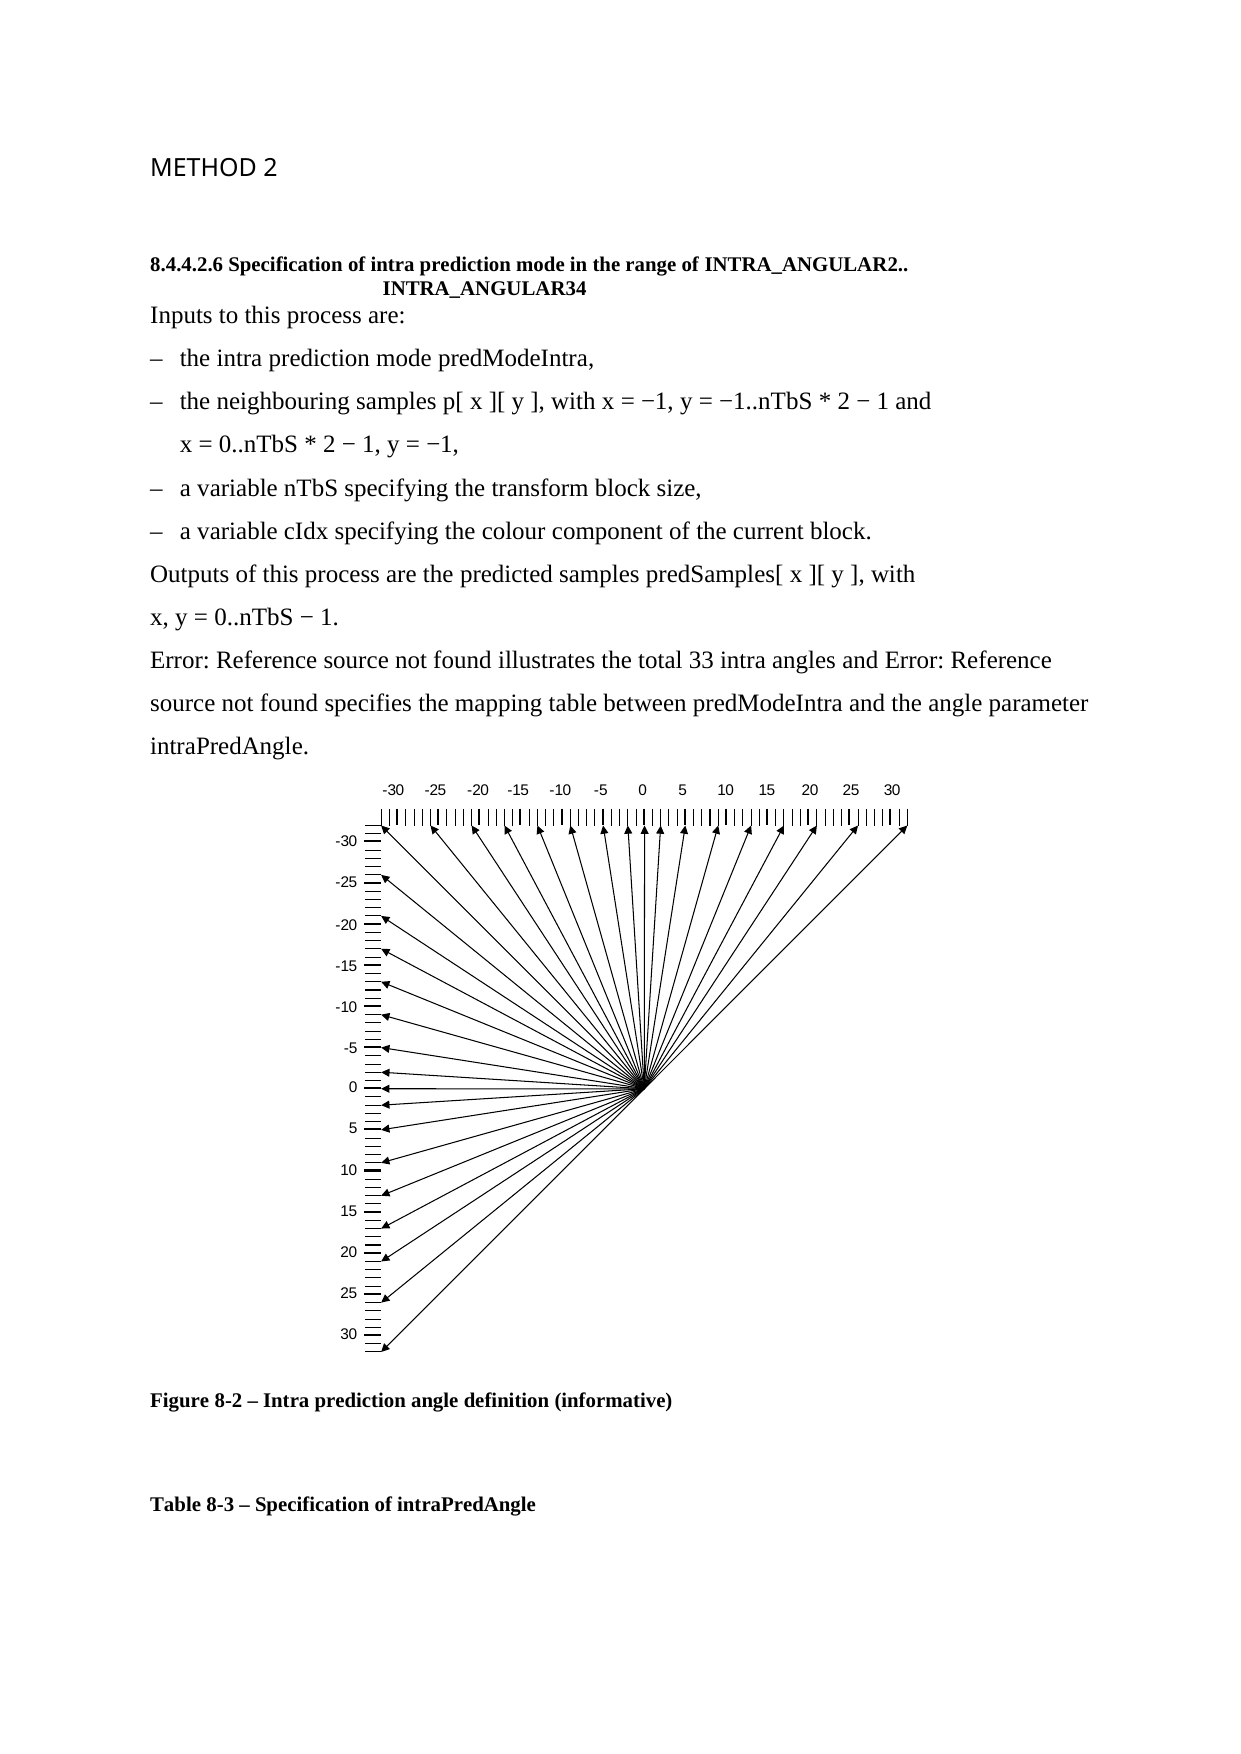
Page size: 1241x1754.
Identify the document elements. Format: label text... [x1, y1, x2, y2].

text Inputs to this process are: [150, 300, 1090, 329]
text Outputs of this process are the predicted samples predSamples[ x ][ y ], with x, y = 0..nTbS − 1. [150, 559, 1090, 631]
text – the intra prediction mode predModeIntra, [150, 343, 1090, 372]
text – the neighbouring samples p[ x ][ y ], with x = −1, y = −1..nTbS * 2 − 1 and x = 0..nTbS * 2 − 1, y = −1, [150, 386, 1090, 458]
text – a variable nTbS specifying the transform block size, [150, 473, 1090, 501]
text method 2 [150, 150, 1090, 184]
text – a variable cIdx specifying the colour component of the current block. [150, 516, 1090, 544]
subtitle 8.4.4.2.6 Specification of intra prediction mode in the range of INTRA_ANGULAR2.. INTRA_ANGULAR34 [150, 252, 1090, 300]
